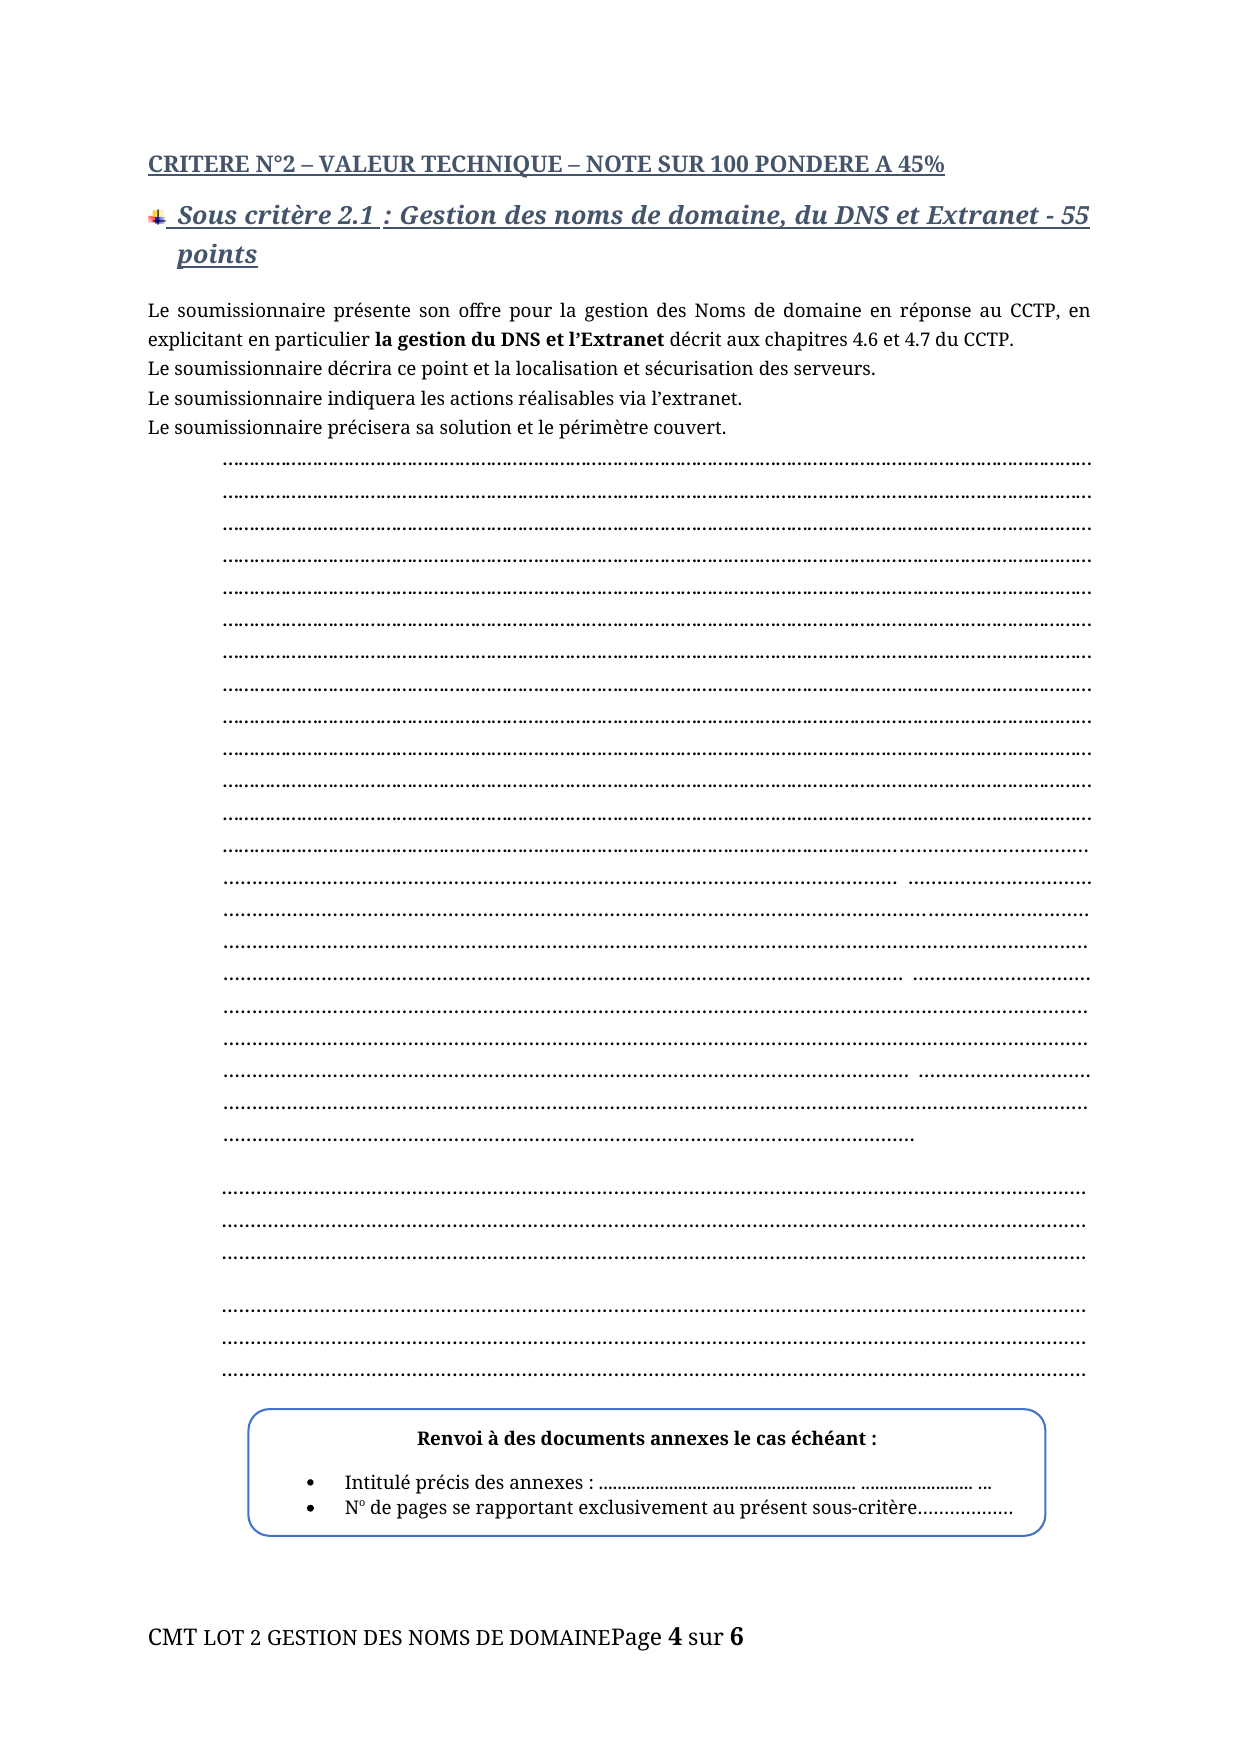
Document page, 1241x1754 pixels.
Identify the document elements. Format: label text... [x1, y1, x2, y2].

text Le soumissionnaire précisera sa solution et le périmètre couvert. [148, 414, 1093, 440]
picture [148, 208, 166, 225]
text ...................................................................................................................................................... ............................................................................................................................................................................................................................................................................................................ [221, 1290, 1093, 1382]
list Sous critère 2.1 : Gestion des noms de domaine, du DNS et Extranet - 55 points [148, 198, 1093, 271]
text Le soumissionnaire décrira ce point et la localisation et sécurisation des serveurs. [148, 356, 1093, 381]
text CRITERE N°2 – VALEUR TECHNIQUE – NOTE SUR 100 PONDERE A 45% [148, 148, 1093, 179]
text Le soumissionnaire présente son offre pour la gestion des Noms de domaine en réponse au CCTP, en explicitant en particulier la gestion du DNS et l’Extranet décrit aux chapitres 4.6 et 4.7 du CCTP. [148, 297, 1093, 352]
text ...................................................................................................................................................... ............................................................................................................................................................................................................................................................................................................ [221, 1172, 1093, 1265]
text Le soumissionnaire indiquera les actions réalisables via l’extranet. [148, 385, 1093, 411]
list ………………………………………………………………………………………………………………………………………………………………………………………………………………………………………………………………………………………………………………………………………………………………………………………………………………………………………………………………………………………………………………………………………………………………………………………………………………………………………………………………………………………………………………………………………………………………………………………………………………………………………………………………………………………………………………………………………………………………………………………………………………………………………………………………………………………………………………………………………………………………………………………………………………………………………………………………………………………………………………………………………………………………………………………………………………………………………………………………………………………………………………………………………………………………………………………………………………………………………………………………………………………………………………………………………………………………………………………………………………………………………………………………………………………………………………………………………………........................................................................................................................................................ .................................................................................................................................................................................................................................................................................................................................................................................................................................................................. .................................................................................................................................................................................................................................................................................................................................................................................................................................................................. ............................................................................................................................................................................................................................................................................................................ [223, 443, 1093, 1147]
